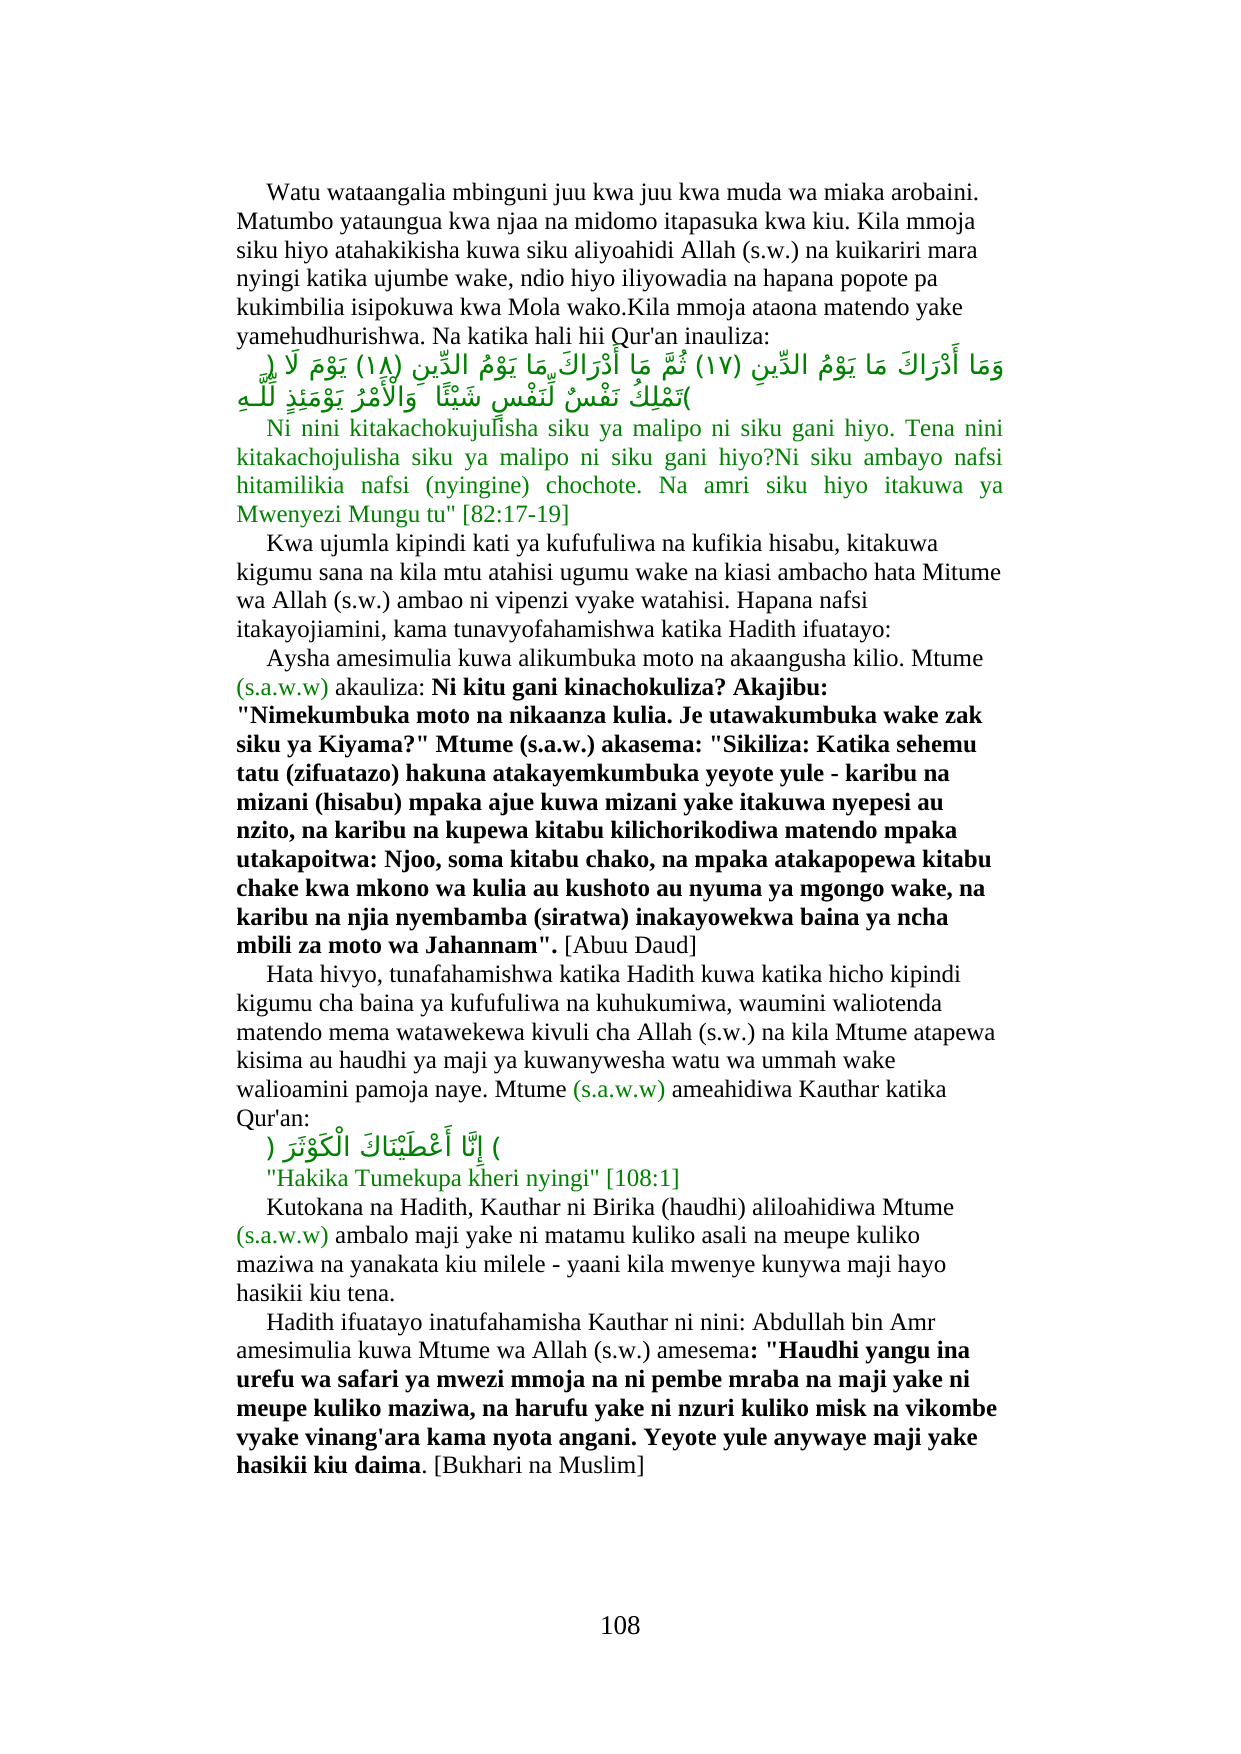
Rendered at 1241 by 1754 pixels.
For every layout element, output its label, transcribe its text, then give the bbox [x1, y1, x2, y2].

text ﴿ وَمَا أَدْرَاكَ مَا يَوْمُ الدِّينِ ﴿١٧﴾ ثُمَّ مَا أَدْرَاكَ مَا يَوْمُ الدِّينِ ﴿١٨﴾ يَوْمَ لَا تَمْلِكُ نَفْسٌ لِّنَفْسٍ شَيْئًا وَالْأَمْرُ يَوْمَئِذٍ لِّلَّـهِ﴾ [236, 350, 1004, 413]
text ﴿ إِنَّا أَعْطَيْنَاكَ الْكَوْثَرَ ﴾ [236, 1132, 1004, 1163]
text "Hakika Tumekupa kheri nyingi" [108:1] [236, 1163, 1004, 1192]
text Aysha amesimulia kuwa alikumbuka moto na akaangusha kilio. Mtume (s.a.w.w) akauliza: Ni kitu gani kinachokuliza? Akajibu: "Nimekumbuka moto na nikaanza kulia. Je utawakumbuka wake zak siku ya Kiyama?" Mtume (s.a.w.) akasema: "Sikiliza: Katika sehemu tatu (zifuatazo) hakuna atakayemkumbuka yeyote yule - karibu na mizani (hisabu) mpaka ajue kuwa mizani yake itakuwa nyepesi au nzito, na karibu na kupewa kitabu kilichorikodiwa matendo mpaka utakapoitwa: Njoo, soma kitabu chako, na mpaka atakapopewa kitabu chake kwa mkono wa kulia au kushoto au nyuma ya mgongo wake, na karibu na njia nyembamba (siratwa) inakayowekwa baina ya ncha mbili za moto wa Jahannam". [Abuu Daud] [236, 643, 1004, 959]
text Watu wataangalia mbinguni juu kwa juu kwa muda wa miaka arobaini. Matumbo yataungua kwa njaa na midomo itapasuka kwa kiu. Kila mmoja siku hiyo atahakikisha kuwa siku aliyoahidi Allah (s.w.) na kuikariri mara nyingi katika ujumbe wake, ndio hiyo iliyowadia na hapana popote pa kukimbilia isipokuwa kwa Mola wako.Kila mmoja ataona matendo yake yamehudhurishwa. Na katika hali hii Qur'an inauliza: [236, 177, 1004, 350]
text Kutokana na Hadith, Kauthar ni Birika (haudhi) aliloahidiwa Mtume (s.a.w.w) ambalo maji yake ni matamu kuliko asali na meupe kuliko maziwa na yanakata kiu milele - yaani kila mwenye kunywa maji hayo hasikii kiu tena. [236, 1192, 1004, 1307]
text Kwa ujumla kipindi kati ya kufufuliwa na kufikia hisabu, kitakuwa kigumu sana na kila mtu atahisi ugumu wake na kiasi ambacho hata Mitume wa Allah (s.w.) ambao ni vipenzi vyake watahisi. Hapana nafsi itakayojiamini, kama tunavyofahamishwa katika Hadith ifuatayo: [236, 528, 1004, 643]
text Ni nini kitakachokujulisha siku ya malipo ni siku gani hiyo. Tena nini kitakachojulisha siku ya malipo ni siku gani hiyo?Ni siku ambayo nafsi hitamilikia nafsi (nyingine) chochote. Na amri siku hiyo itakuwa ya Mwenyezi Mungu tu" [82:17-19] [236, 413, 1004, 528]
text Hata hivyo, tunafahamishwa katika Hadith kuwa katika hicho kipindi kigumu cha baina ya kufufuliwa na kuhukumiwa, waumini waliotenda matendo mema watawekewa kivuli cha Allah (s.w.) na kila Mtume atapewa kisima au haudhi ya maji ya kuwanywesha watu wa ummah wake walioamini pamoja naye. Mtume (s.a.w.w) ameahidiwa Kauthar katika Qur'an: [236, 959, 1004, 1132]
text Hadith ifuatayo inatufahamisha Kauthar ni nini: Abdullah bin Amr amesimulia kuwa Mtume wa Allah (s.w.) amesema: "Haudhi yangu ina urefu wa safari ya mwezi mmoja na ni pembe mraba na maji yake ni meupe kuliko maziwa, na harufu yake ni nzuri kuliko misk na vikombe vyake vinang'ara kama nyota angani. Yeyote yule anywaye maji yake hasikii kiu daima. [Bukhari na Muslim] [236, 1307, 1004, 1479]
